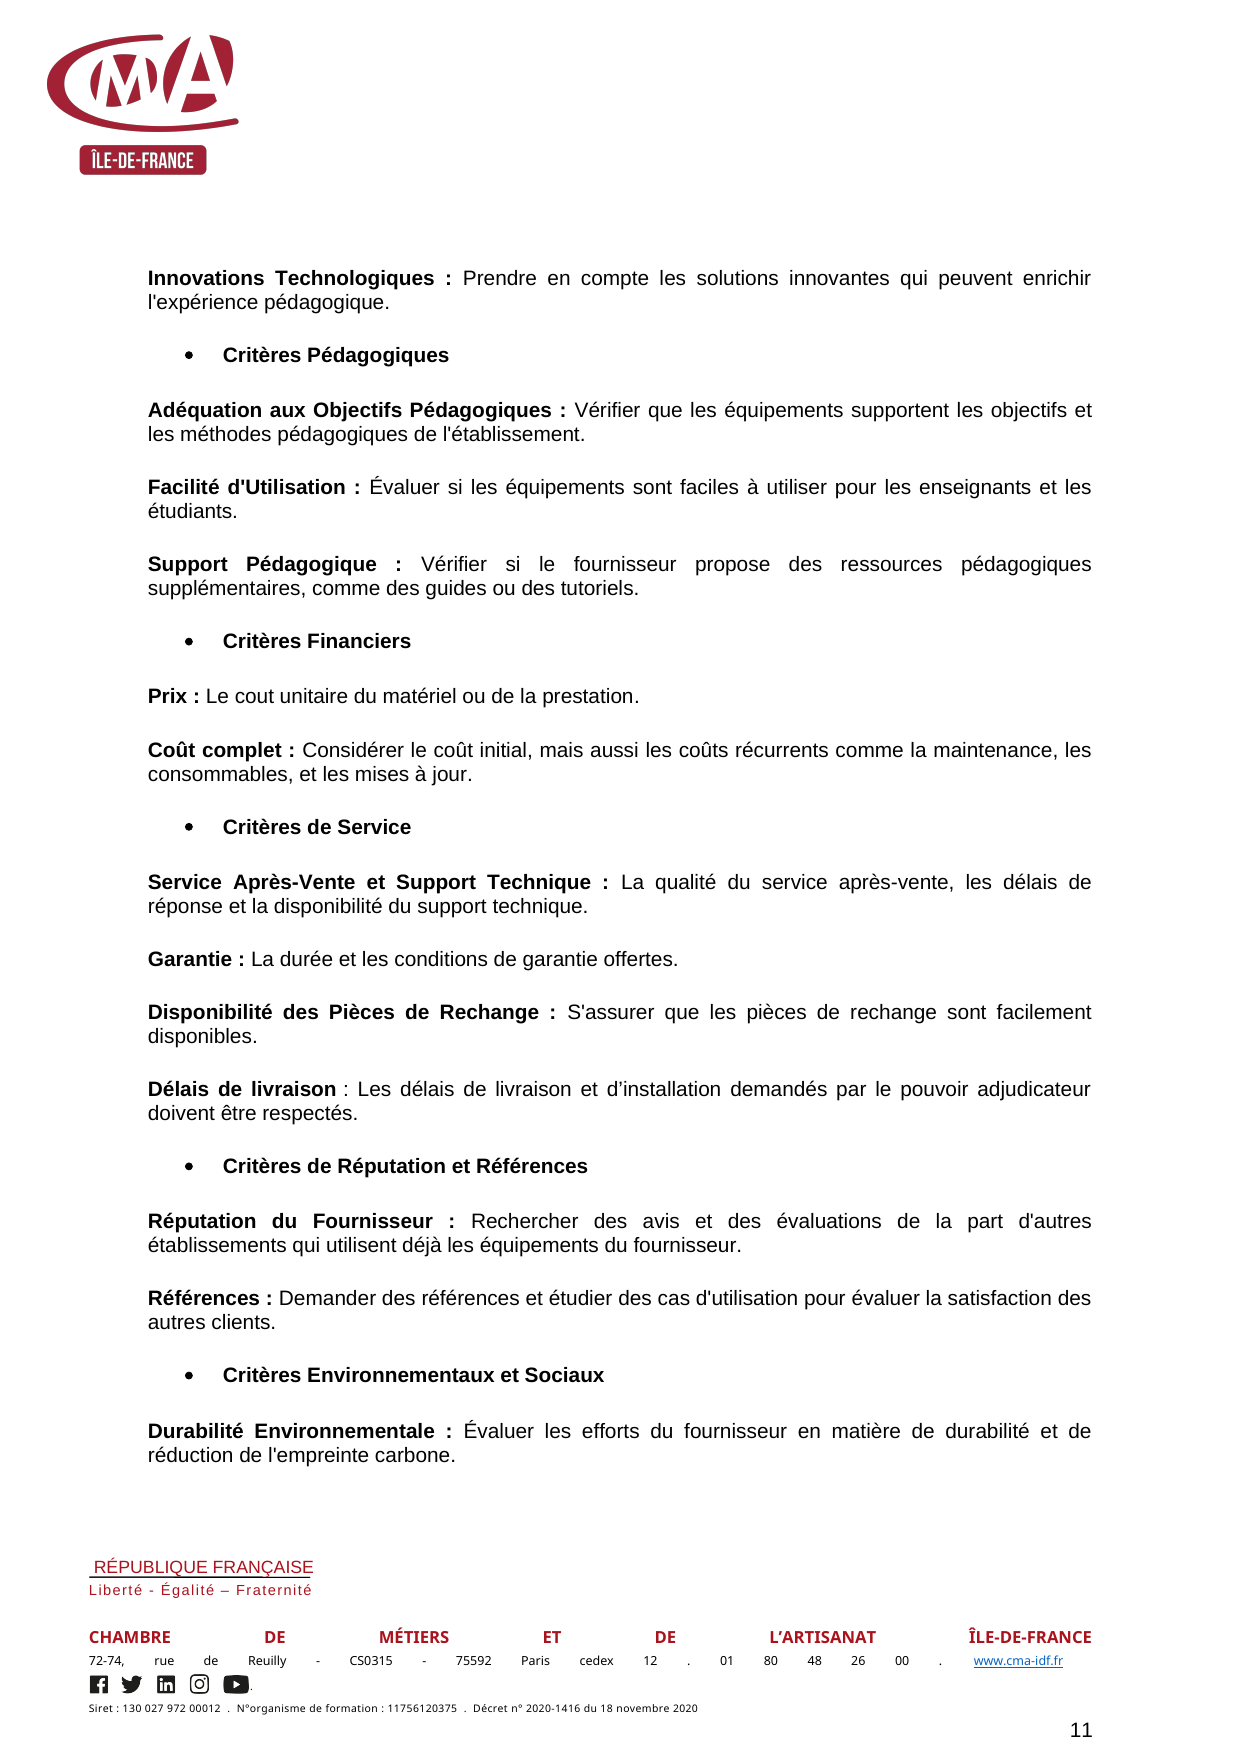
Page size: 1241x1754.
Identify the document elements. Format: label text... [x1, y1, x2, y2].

picture [188, 1673, 210, 1695]
picture [222, 1674, 250, 1695]
text Facilité d'Utilisation : Évaluer si les équipements sont faciles à utiliser pour les enseignants et les étudiants. [148, 475, 1092, 523]
text Références : Demander des références et étudier des cas d'utilisation pour évaluer la satisfaction des autres clients. [148, 1286, 1092, 1334]
list Critères Financiers [185, 629, 1092, 653]
picture [121, 1675, 144, 1695]
text Support Pédagogique : Vérifier si le fournisseur propose des ressources pédagogiques supplémentaires, comme des guides ou des tutoriels. [148, 552, 1092, 600]
text Coût complet : Considérer le coût initial, mais aussi les coûts récurrents comme la maintenance, les consommables, et les mises à jour. [148, 737, 1092, 785]
list Critères Environnementaux et Sociaux [185, 1363, 1092, 1387]
text Innovations Technologiques : Prendre en compte les solutions innovantes qui peuvent enrichir l'expérience pédagogique. [148, 266, 1092, 314]
text Disponibilité des Pièces de Rechange : S'assurer que les pièces de rechange sont facilement disponibles. [148, 1000, 1092, 1048]
text Délais de livraison : Les délais de livraison et d’installation demandés par le pouvoir adjudicateur doivent être respectés. [148, 1077, 1092, 1125]
text Durabilité Environnementale : Évaluer les efforts du fournisseur en matière de durabilité et de réduction de l'empreinte carbone. [148, 1418, 1092, 1466]
list Critères de Service [185, 814, 1092, 839]
list Critères de Réputation et Références [185, 1154, 1092, 1178]
text Garantie : La durée et les conditions de garantie offertes. [148, 947, 1092, 971]
text Réputation du Fournisseur : Rechercher des avis et des évaluations de la part d'autres établissements qui utilisent déjà les équipements du fournisseur. [148, 1209, 1092, 1257]
text Adéquation aux Objectifs Pédagogiques : Vérifier que les équipements supportent les objectifs et les méthodes pédagogiques de l'établissement. [148, 398, 1092, 446]
text Service Après-Vente et Support Technique : La qualité du service après-vente, les délais de réponse et la disponibilité du support technique. [148, 870, 1092, 918]
picture [88, 1674, 109, 1695]
picture [41, 24, 245, 182]
picture [156, 1675, 176, 1695]
list Critères Pédagogiques [185, 343, 1092, 367]
text Prix : Le cout unitaire du matériel ou de la prestation. [148, 684, 1092, 708]
